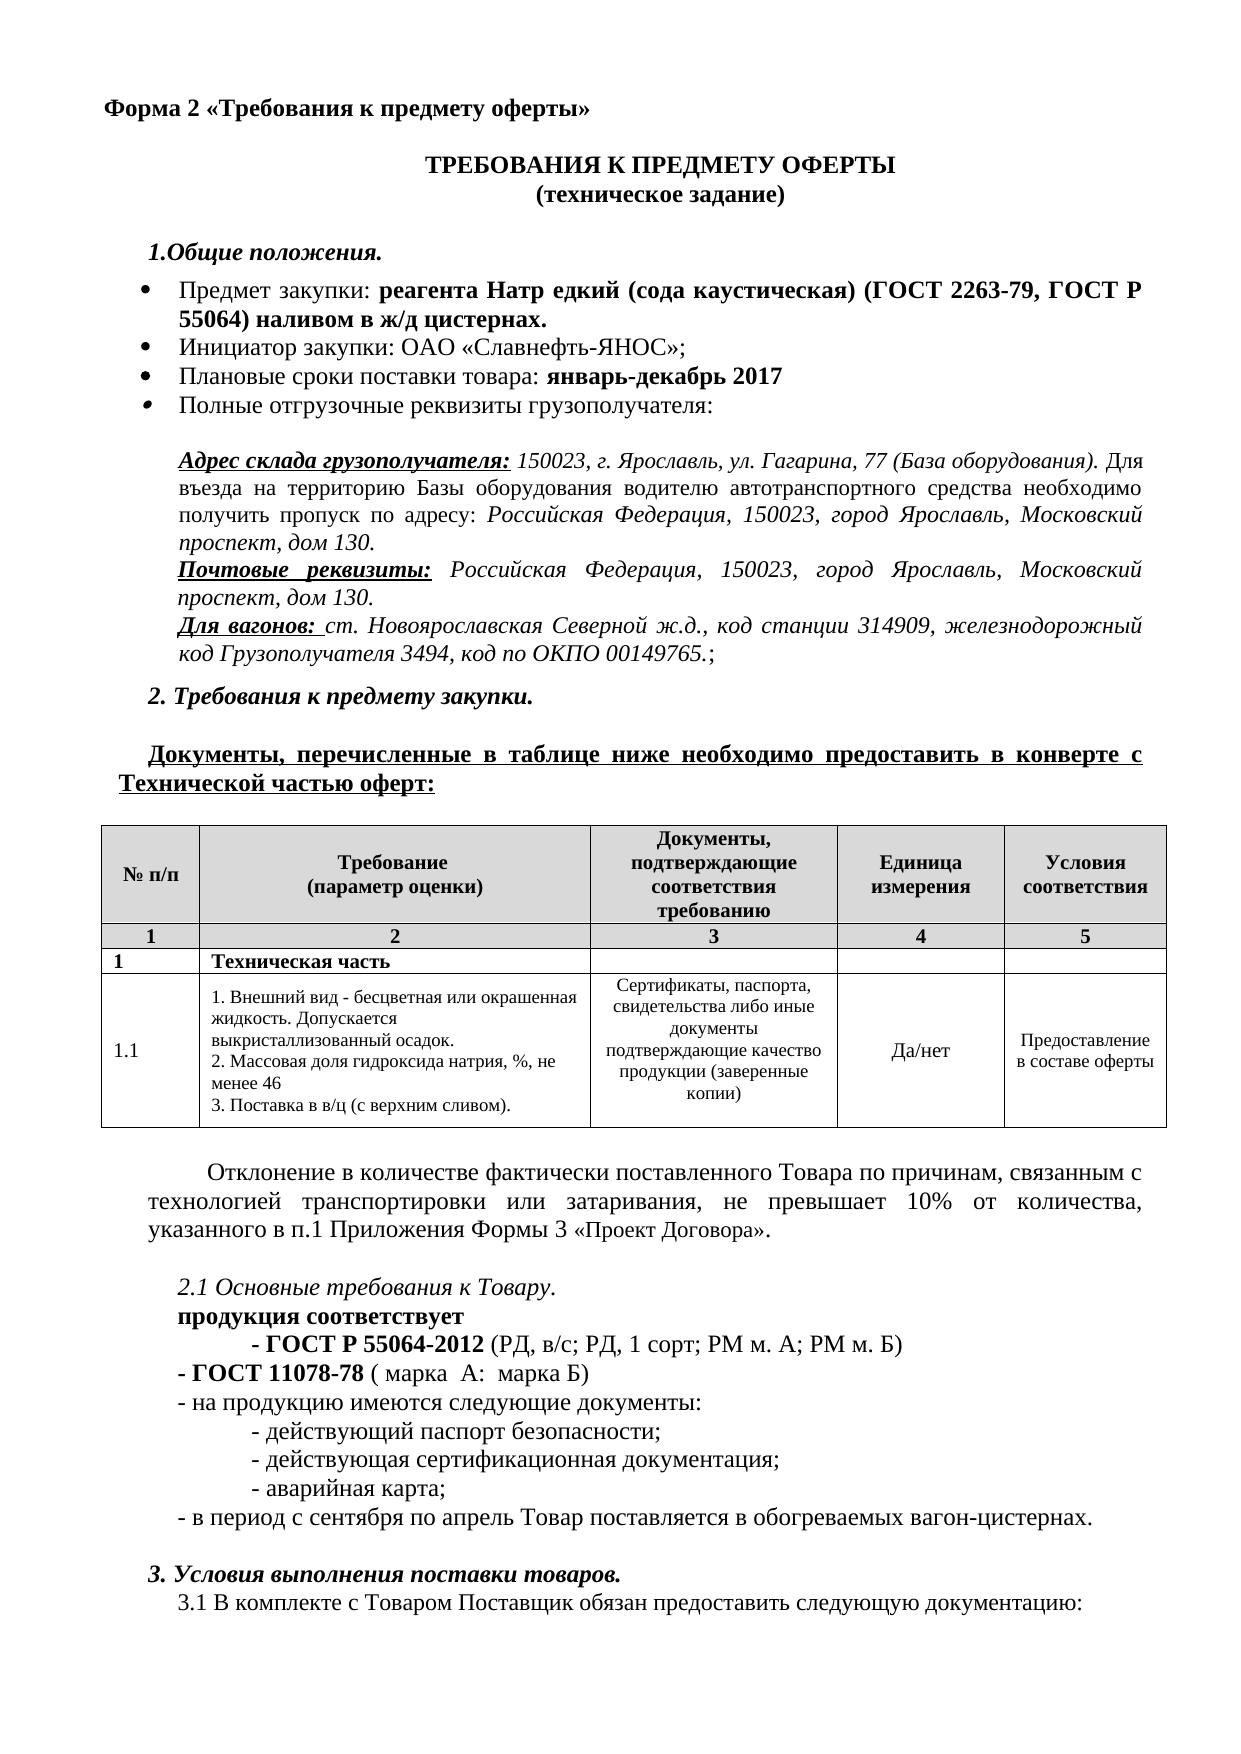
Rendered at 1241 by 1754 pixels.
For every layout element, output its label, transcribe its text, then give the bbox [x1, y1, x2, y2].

text 3.1 В комплекте с Товаром Поставщик обязан предоставить следующую документацию: [148, 1588, 1143, 1616]
table_cell [838, 949, 1004, 973]
text 1.Общие положения. [148, 237, 1143, 265]
table_header № п/п [102, 826, 199, 922]
text (техническое задание) [103, 179, 1143, 208]
text - в период с сентября по апрель Товар поставляется в обогреваемых вагон-цистернах. [103, 1502, 1143, 1531]
table_cell 4 [838, 924, 1004, 948]
table_cell 5 [1005, 924, 1166, 948]
table_cell 1 [102, 924, 199, 948]
table_header Единица измерения [838, 826, 1004, 922]
table_cell Техническая часть [200, 949, 590, 973]
text Почтовые реквизиты: Российская Федерация, 150023, город Ярославль, Московский проспект, дом 130. [177, 556, 1143, 611]
text Для вагонов: ст. Новоярославская Северной ж.д., код станции 314909, железнодорожный код Грузополучателя 3494, код по ОКПО 00149765.; [178, 611, 1143, 667]
table_cell [591, 949, 837, 973]
table_header Требование (параметр оценки) [200, 826, 590, 922]
table_cell Предоставление в составе оферты [1005, 974, 1166, 1127]
text Адрес склада грузополучателя: 150023, г. Ярославль, ул. Гагарина, 77 (База оборудования). Для въезда на территорию Базы оборудования водителю автотранспортного средства необходимо получить пропуск по адресу: Российская Федерация, 150023, город Ярославль, Московский проспект, дом 130. [178, 446, 1143, 556]
table_cell 3 [591, 924, 837, 948]
list Плановые сроки поставки товара: январь-декабрь 2017 [141, 361, 1143, 390]
list Полные отгрузочные реквизиты грузополучателя: [141, 390, 1143, 419]
table_header Документы, подтверждающие соответствия требованию [591, 826, 837, 922]
text Форма 2 «Требования к предмету оферты» [103, 93, 1143, 122]
table_header Условия соответствия [1005, 826, 1166, 922]
text - действующий паспорт безопасности; [103, 1416, 1143, 1444]
text 2.1 Основные требования к Товару. [103, 1272, 1143, 1301]
text продукция соответствует [103, 1301, 1143, 1329]
table_cell 2 [200, 924, 590, 948]
list Предмет закупки: реагента Натр едкий (сода каустическая) (ГОСТ 2263-79, ГОСТ Р 55064) наливом в ж/д цистернах. [141, 275, 1143, 332]
text 3. Условия выполнения поставки товаров. [148, 1559, 1143, 1588]
text Документы, перечисленные в таблице ниже необходимо предоставить в конверте с Технической частью оферт: [118, 739, 1143, 796]
table_cell 1 [102, 949, 199, 973]
text - на продукцию имеются следующие документы: [103, 1387, 1143, 1416]
table_cell Да/нет [838, 974, 1004, 1127]
table_cell Сертификаты, паспорта, свидетельства либо иные документы подтверждающие качество продукции (заверенные копии) [591, 974, 837, 1127]
table_cell [1005, 949, 1166, 973]
list Инициатор закупки: ОАО «Славнефть-ЯНОС»; [141, 332, 1143, 361]
text 2. Требования к предмету закупки. [148, 681, 1143, 710]
text - аварийная карта; [103, 1473, 1143, 1502]
text Отклонение в количестве фактически поставленного Товара по причинам, связанным с технологией транспортировки или затаривания, не превышает 10% от количества, указанного в п.1 Приложения Формы 3 «Проект Договора». [148, 1157, 1143, 1243]
text - действующая сертификационная документация; [103, 1444, 1143, 1473]
table_cell 1. Внешний вид - бесцветная или окрашенная жидкость. Допускается выкристаллизованный осадок. 2. Массовая доля гидроксида натрия, %, не менее 46 3. Поставка в в/ц (с верхним сливом). [200, 974, 590, 1127]
text ТРЕБОВАНИЯ К ПРЕДМЕТУ ОФЕРТЫ [103, 150, 1143, 179]
table_cell 1.1 [102, 974, 199, 1127]
text - ГОСТ Р 55064-2012 (РД, в/с; РД, 1 сорт; РМ м. А; РМ м. Б) - ГОСТ 11078-78 ( марка А: марка Б) [177, 1329, 1143, 1387]
